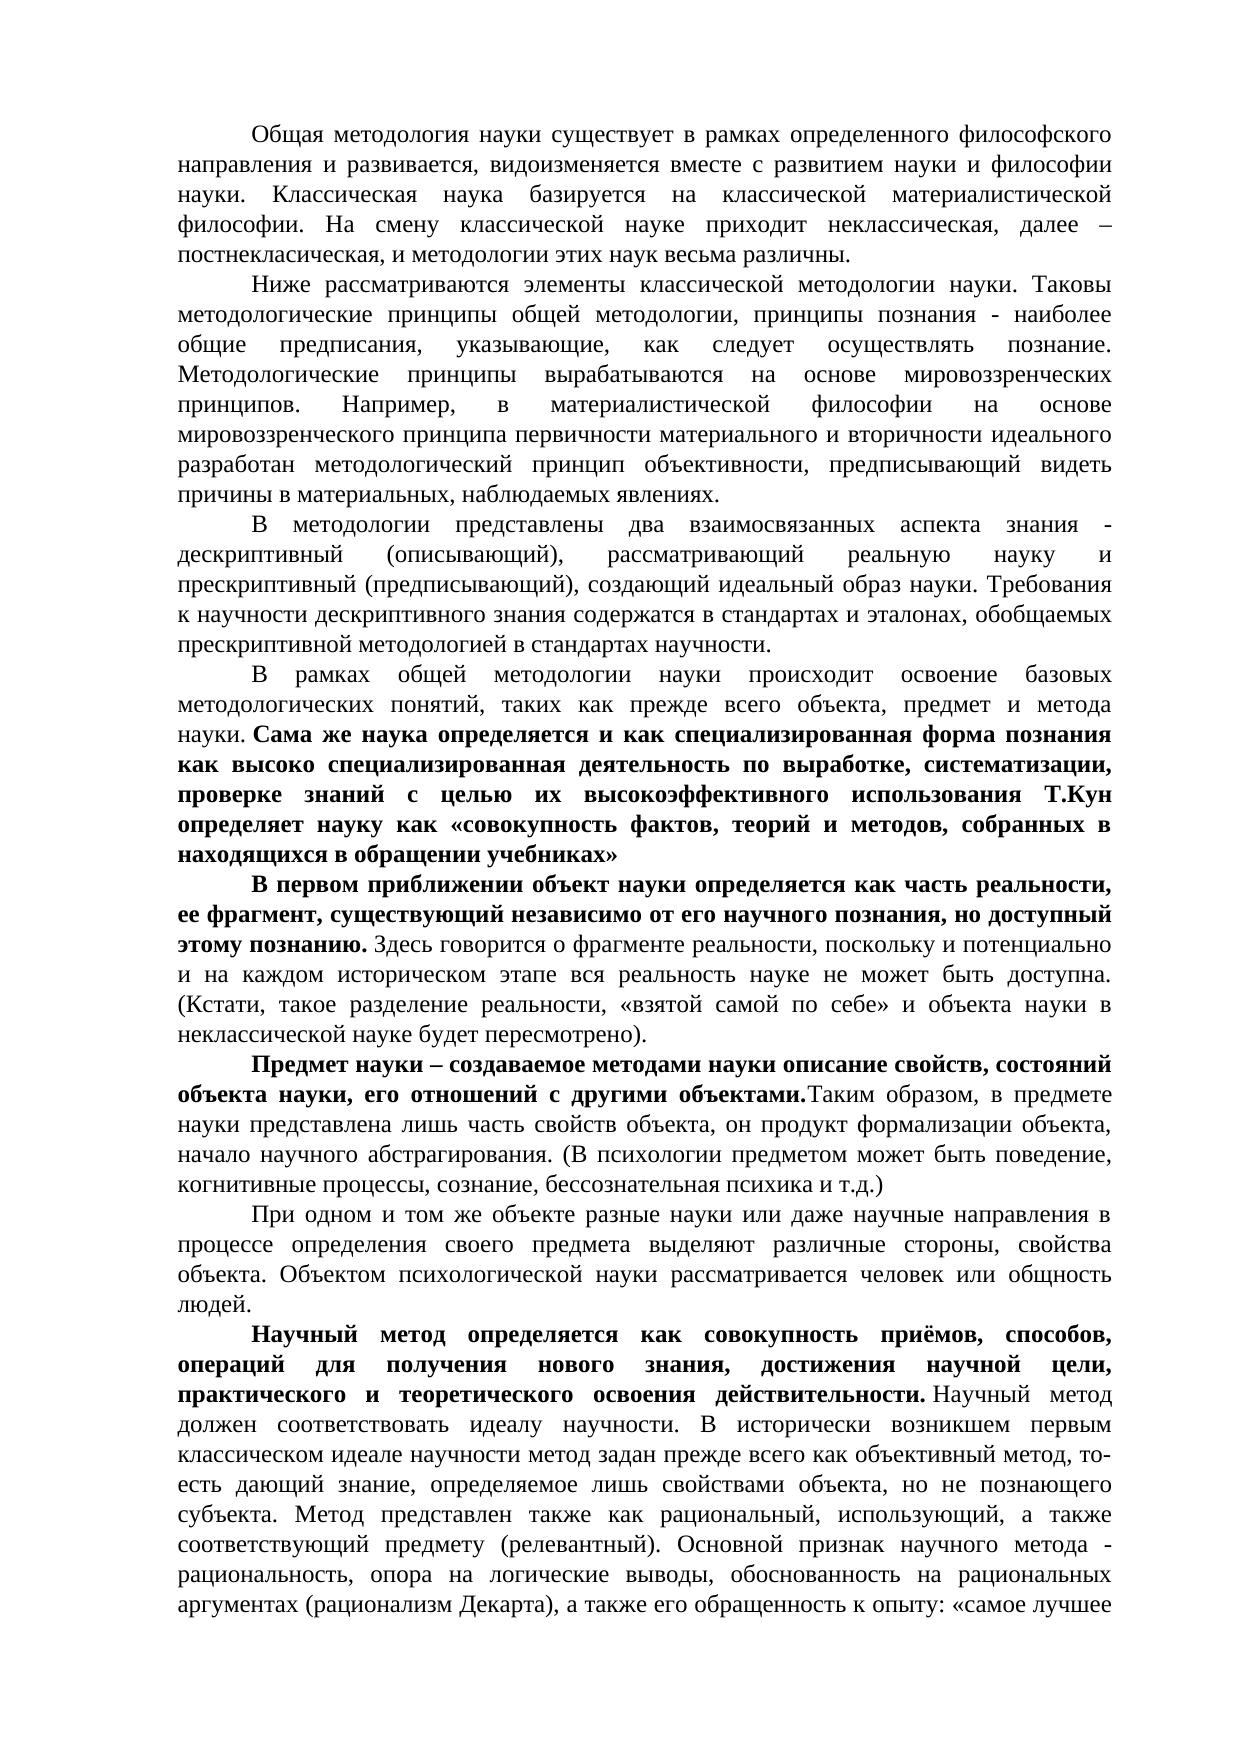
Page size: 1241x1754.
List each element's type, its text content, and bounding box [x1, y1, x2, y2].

text В рамках общей методологии науки происходит освоение базовых методологических понятий, таких как прежде всего объекта, предмет и метода науки. Сама же наука определяется и как специализированная форма познания как высоко специализированная деятельность по выработке, систематизации, проверке знаний с целью их высокоэффективного использования Т.Кун определяет науку как «совокупность фактов, теорий и методов, собранных в находящихся в обращении учебниках» [177, 658, 1113, 868]
text Предмет науки – создаваемое методами науки описание свойств, состояний объекта науки, его отношений с другими объектами.Таким образом, в предмете науки представлена лишь часть свойств объекта, он продукт формализации объекта, начало научного абстрагирования. (В психологии предметом может быть поведение, когнитивные процессы, сознание, бессознательная психика и т.д.) [177, 1048, 1113, 1198]
text Ниже рассматриваются элементы классической методологии науки. Таковы методологические принципы общей методологии, принципы познания - наиболее общие предписания, указывающие, как следует осуществлять познание. Методологические принципы вырабатываются на основе мировоззренческих принципов. Например, в материалистической философии на основе мировоззренческого принципа первичности материального и вторичности идеального разработан методологический принцип объективности, предписывающий видеть причины в материальных, наблюдаемых явлениях. [177, 268, 1113, 508]
text Общая методология науки существует в рамках определенного философского направления и развивается, видоизменяется вместе с развитием науки и философии науки. Классическая наука базируется на классической материалистической философии. На смену классической науке приходит неклассическая, далее – постнекласическая, и методологии этих наук весьма различны. [177, 118, 1113, 268]
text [177, 1318, 1113, 1618]
text При одном и том же объекте разные науки или даже научные направления в процессе определения своего предмета выделяют различные стороны, свойства объекта. Объектом психологической науки рассматривается человек или общность людей. [177, 1198, 1113, 1318]
text В методологии представлены два взаимосвязанных аспекта знания - дескриптивный (описывающий), рассматривающий реальную науку и прескриптивный (предписывающий), создающий идеальный образ науки. Требования к научности дескриптивного знания содержатся в стандартах и эталонах, обобщаемых прескриптивной методологией в стандартах научности. [177, 508, 1113, 658]
text В первом приближении объект науки определяется как часть реальности, ее фрагмент, существующий независимо от его научного познания, но доступный этому познанию. Здесь говорится о фрагменте реальности, поскольку и потенциально и на каждом историческом этапе вся реальность науке не может быть доступна. (Кстати, такое разделение реальности, «взятой самой по себе» и объекта науки в неклассической науке будет пересмотрено). [177, 868, 1113, 1048]
